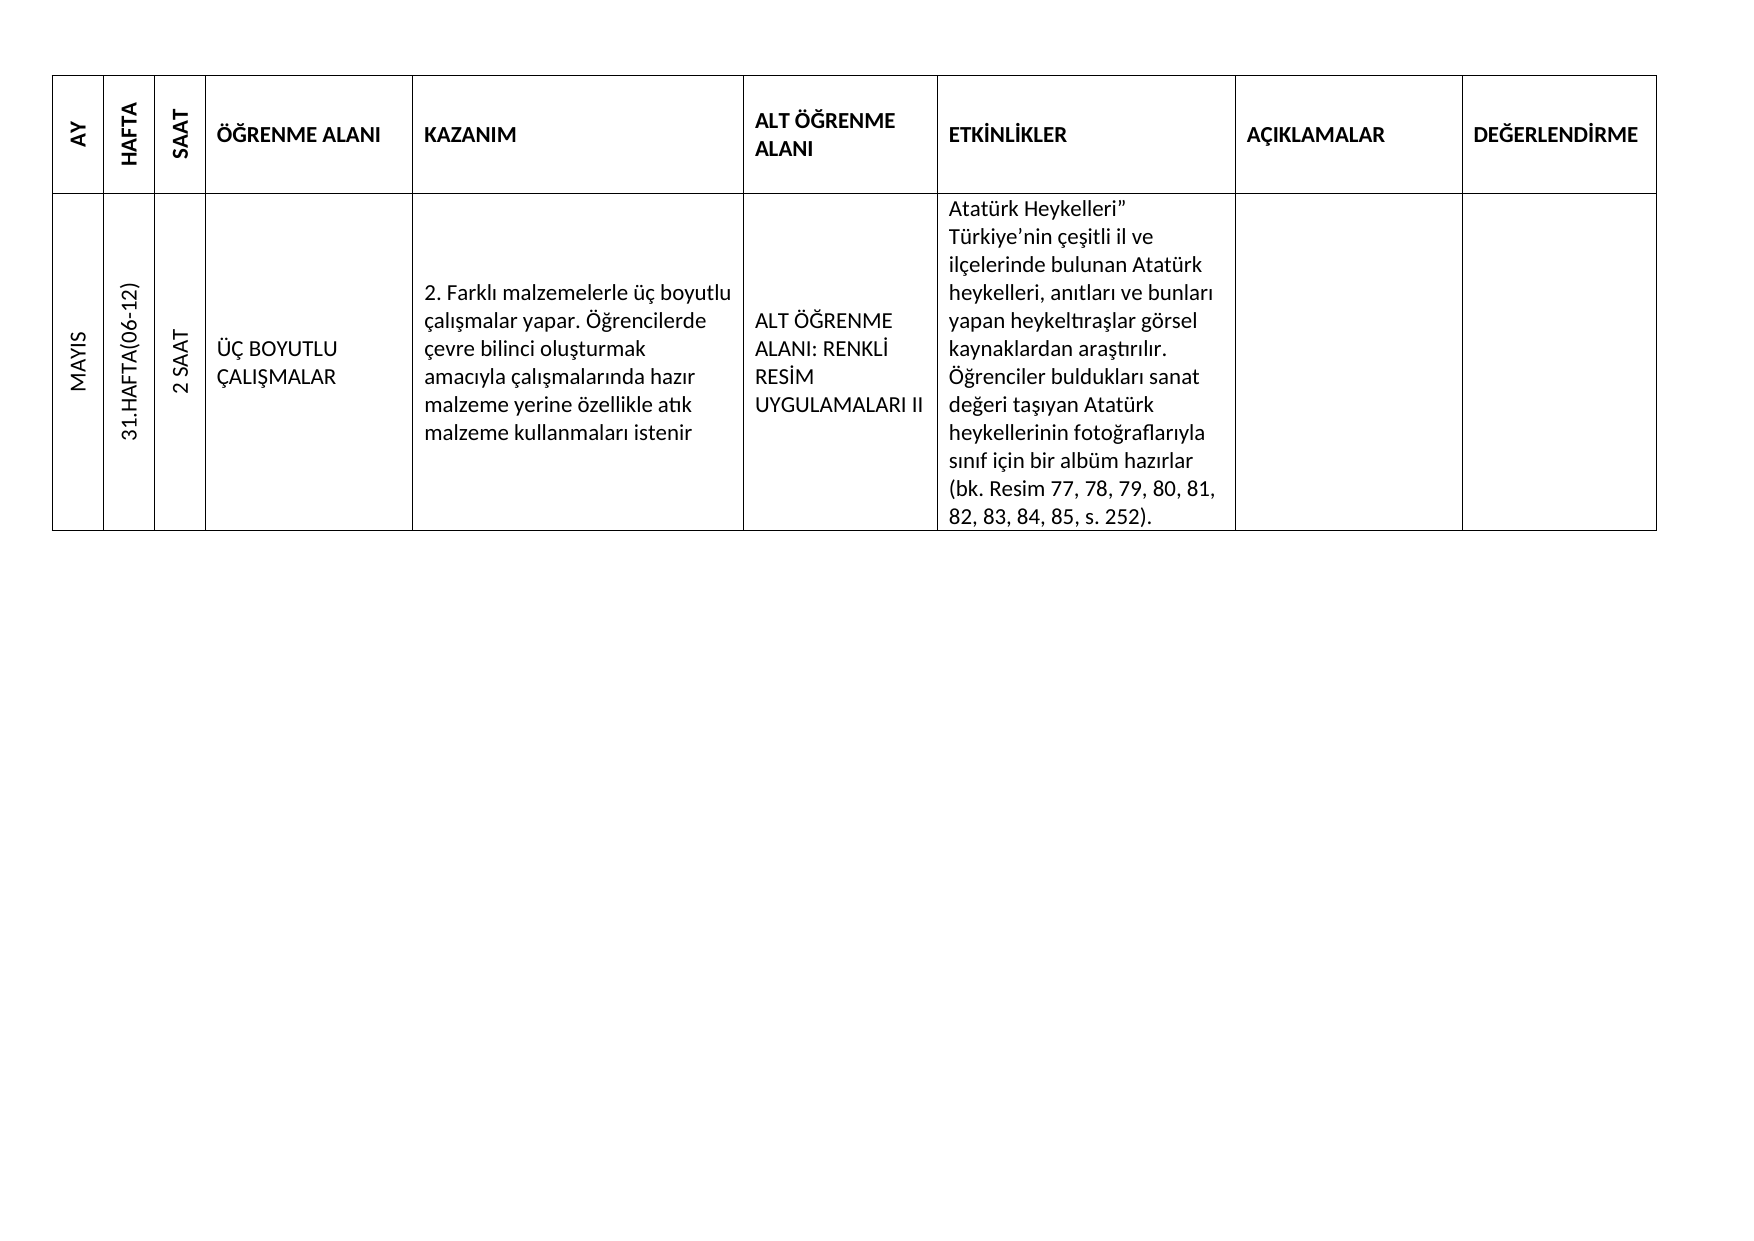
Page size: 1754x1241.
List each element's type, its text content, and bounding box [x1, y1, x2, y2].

table_header AÇIKLAMALAR [1236, 76, 1462, 193]
table_header AY [53, 76, 103, 193]
table_header ÖĞRENME ALANI [206, 76, 412, 193]
table_header SAAT [155, 76, 205, 193]
table_cell ALT ÖĞRENME ALANI: RENKLİ RESİM UYGULAMALARI II [744, 194, 937, 530]
table_cell ÜÇ BOYUTLU ÇALIŞMALAR [206, 194, 412, 530]
table_cell [1236, 194, 1462, 530]
table_cell MAYIS [53, 194, 103, 530]
table_cell 2. Farklı malzemelerle üç boyutlu çalışmalar yapar. Öğrencilerde çevre bilinci oluşturmak amacıyla çalışmalarında hazır malzeme yerine özellikle atık malzeme kullanmaları istenir [413, 194, 743, 530]
table_cell 2 SAAT [155, 194, 205, 530]
table_cell 31.HAFTA(06-12) [104, 194, 154, 530]
table_header HAFTA [104, 76, 154, 193]
table_header DEĞERLENDİRME [1463, 76, 1656, 193]
table_header ETKİNLİKLER [938, 76, 1235, 193]
table_cell [1463, 194, 1656, 530]
table_cell Atatürk Heykelleri” Türkiye’nin çeşitli il ve ilçelerinde bulunan Atatürk heykelleri, anıtları ve bunları yapan heykeltıraşlar görsel kaynaklardan araştırılır. Öğrenciler buldukları sanat değeri taşıyan Atatürk heykellerinin fotoğraflarıyla sınıf için bir albüm hazırlar (bk. Resim 77, 78, 79, 80, 81, 82, 83, 84, 85, s. 252). [938, 194, 1235, 530]
table_header KAZANIM [413, 76, 743, 193]
table_header ALT ÖĞRENME ALANI [744, 76, 937, 193]
